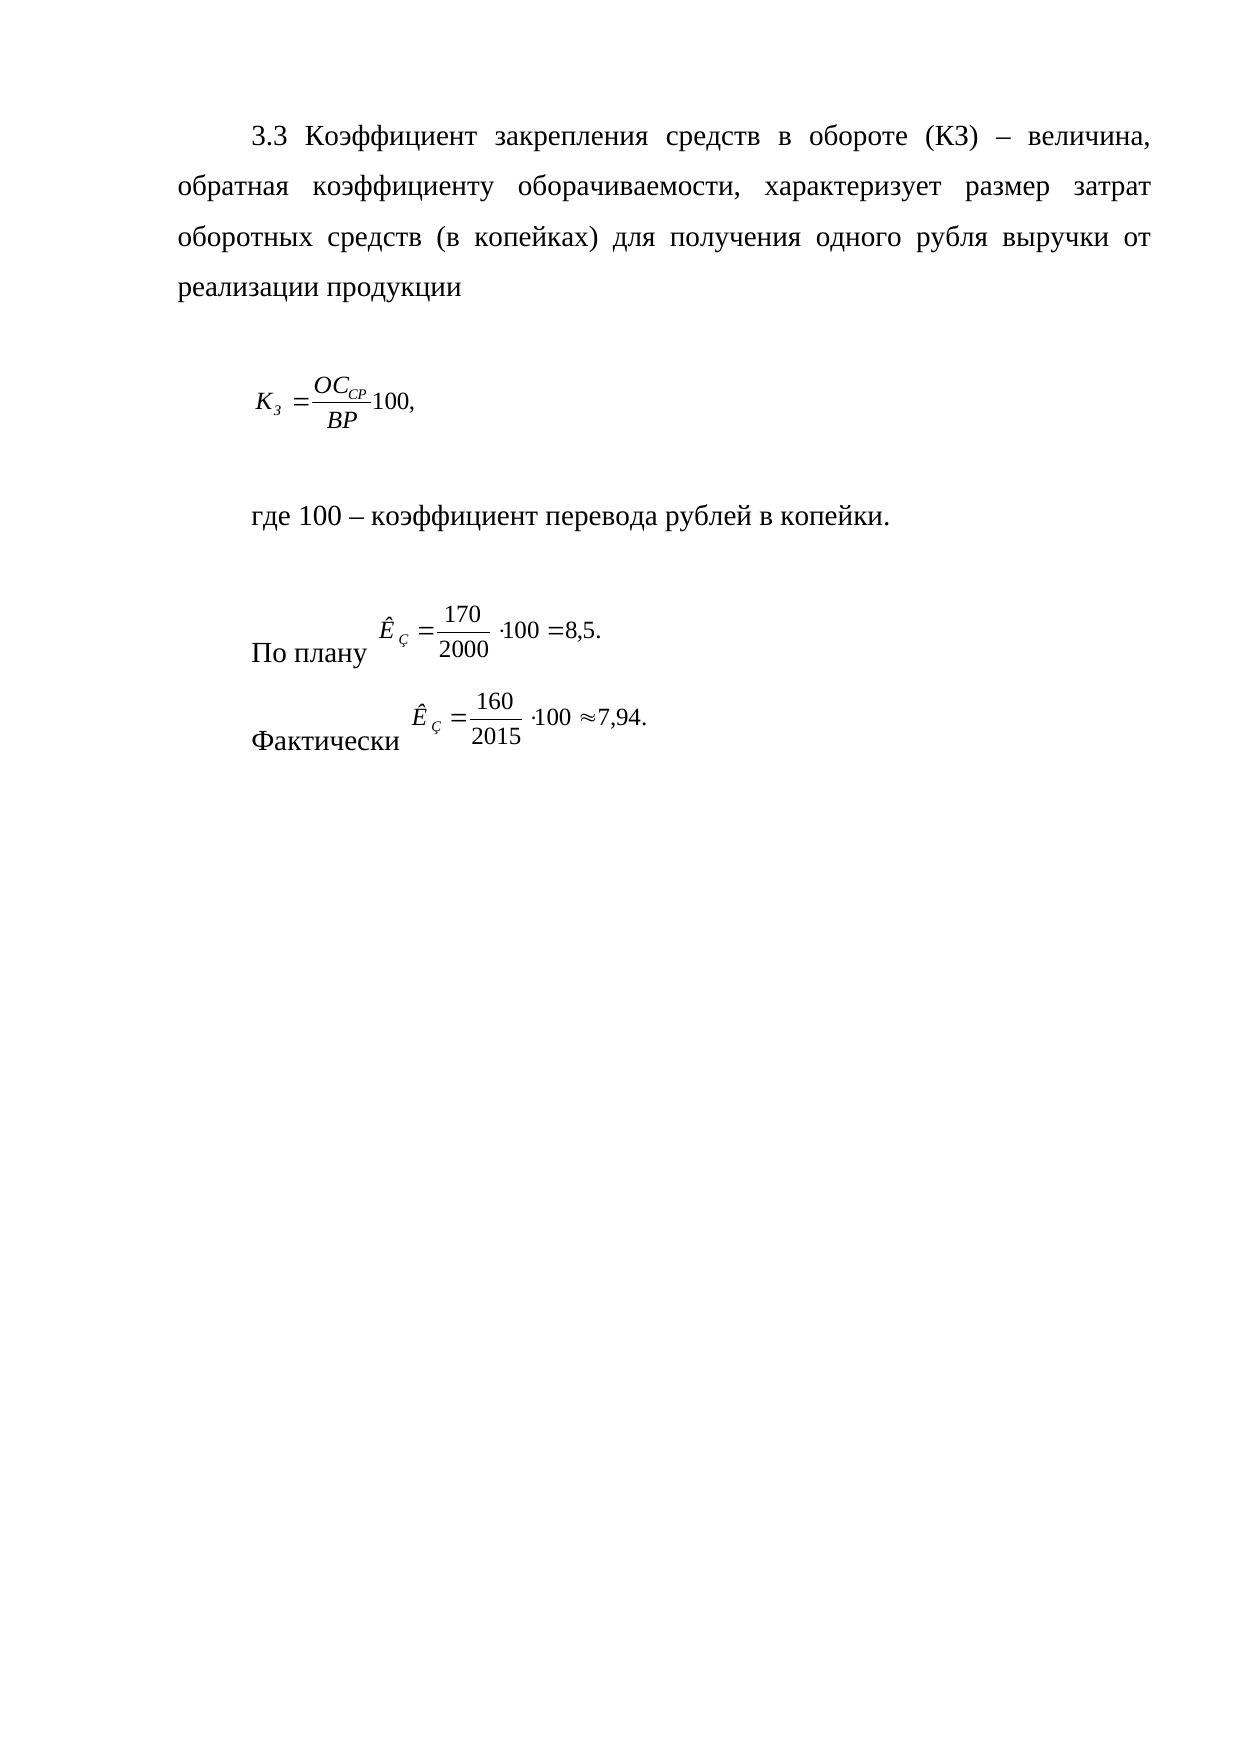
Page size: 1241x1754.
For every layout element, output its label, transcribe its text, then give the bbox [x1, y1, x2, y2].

text где 100 – коэффициент перевода рублей в копейки. [177, 498, 1152, 532]
text 3.3 Коэффициент закрепления средств в обороте (КЗ) – величина, обратная коэффициенту оборачиваемости, характеризует размер затрат оборотных средств (в копейках) для получения одного рубля выручки от реализации продукции [177, 118, 1152, 303]
text По плану [177, 599, 1152, 669]
text Фактически [177, 686, 1152, 756]
